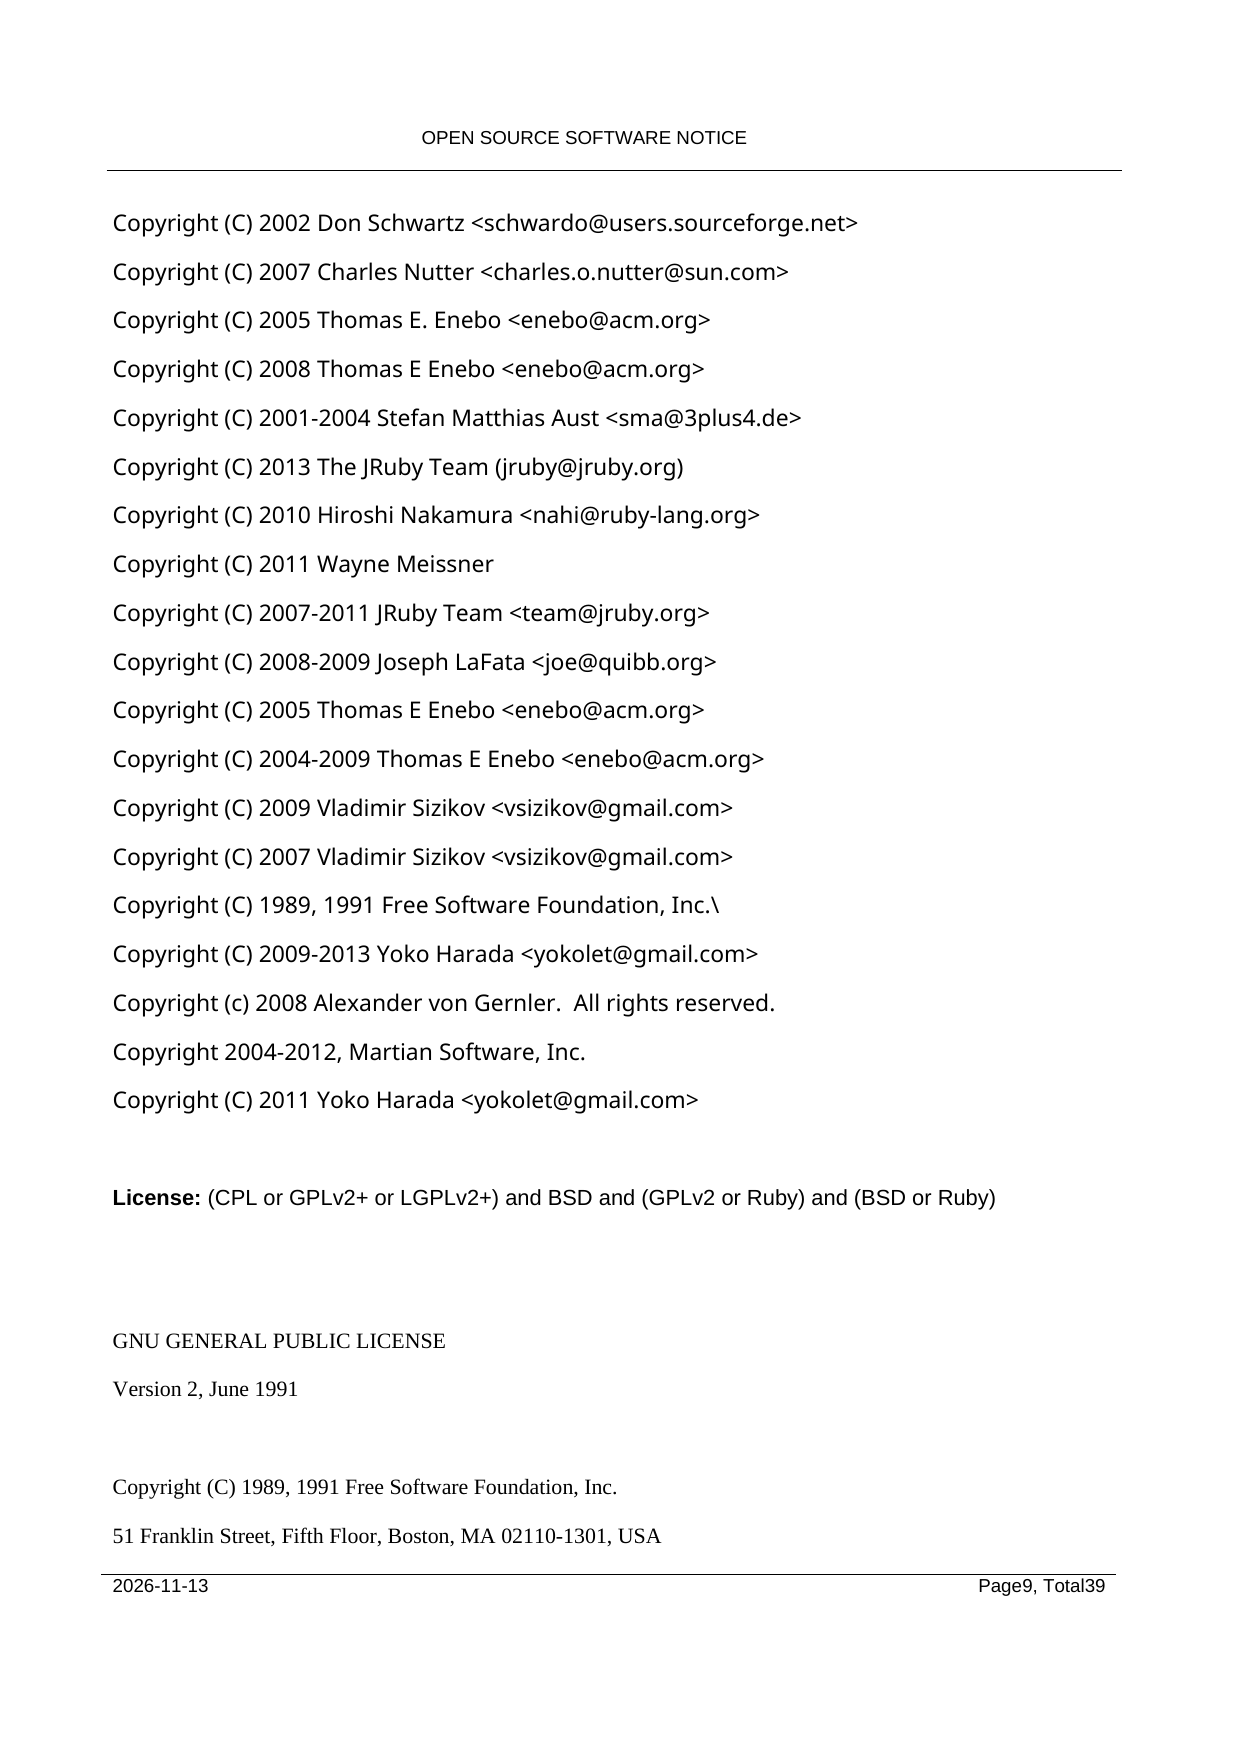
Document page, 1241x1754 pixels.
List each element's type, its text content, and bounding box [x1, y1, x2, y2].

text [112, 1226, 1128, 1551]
text License: (CPL or GPLv2+ or LGPLv2+) and BSD and (GPLv2 or Ruby) and (BSD or Ruby) [112, 1181, 1128, 1214]
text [112, 206, 1128, 1165]
